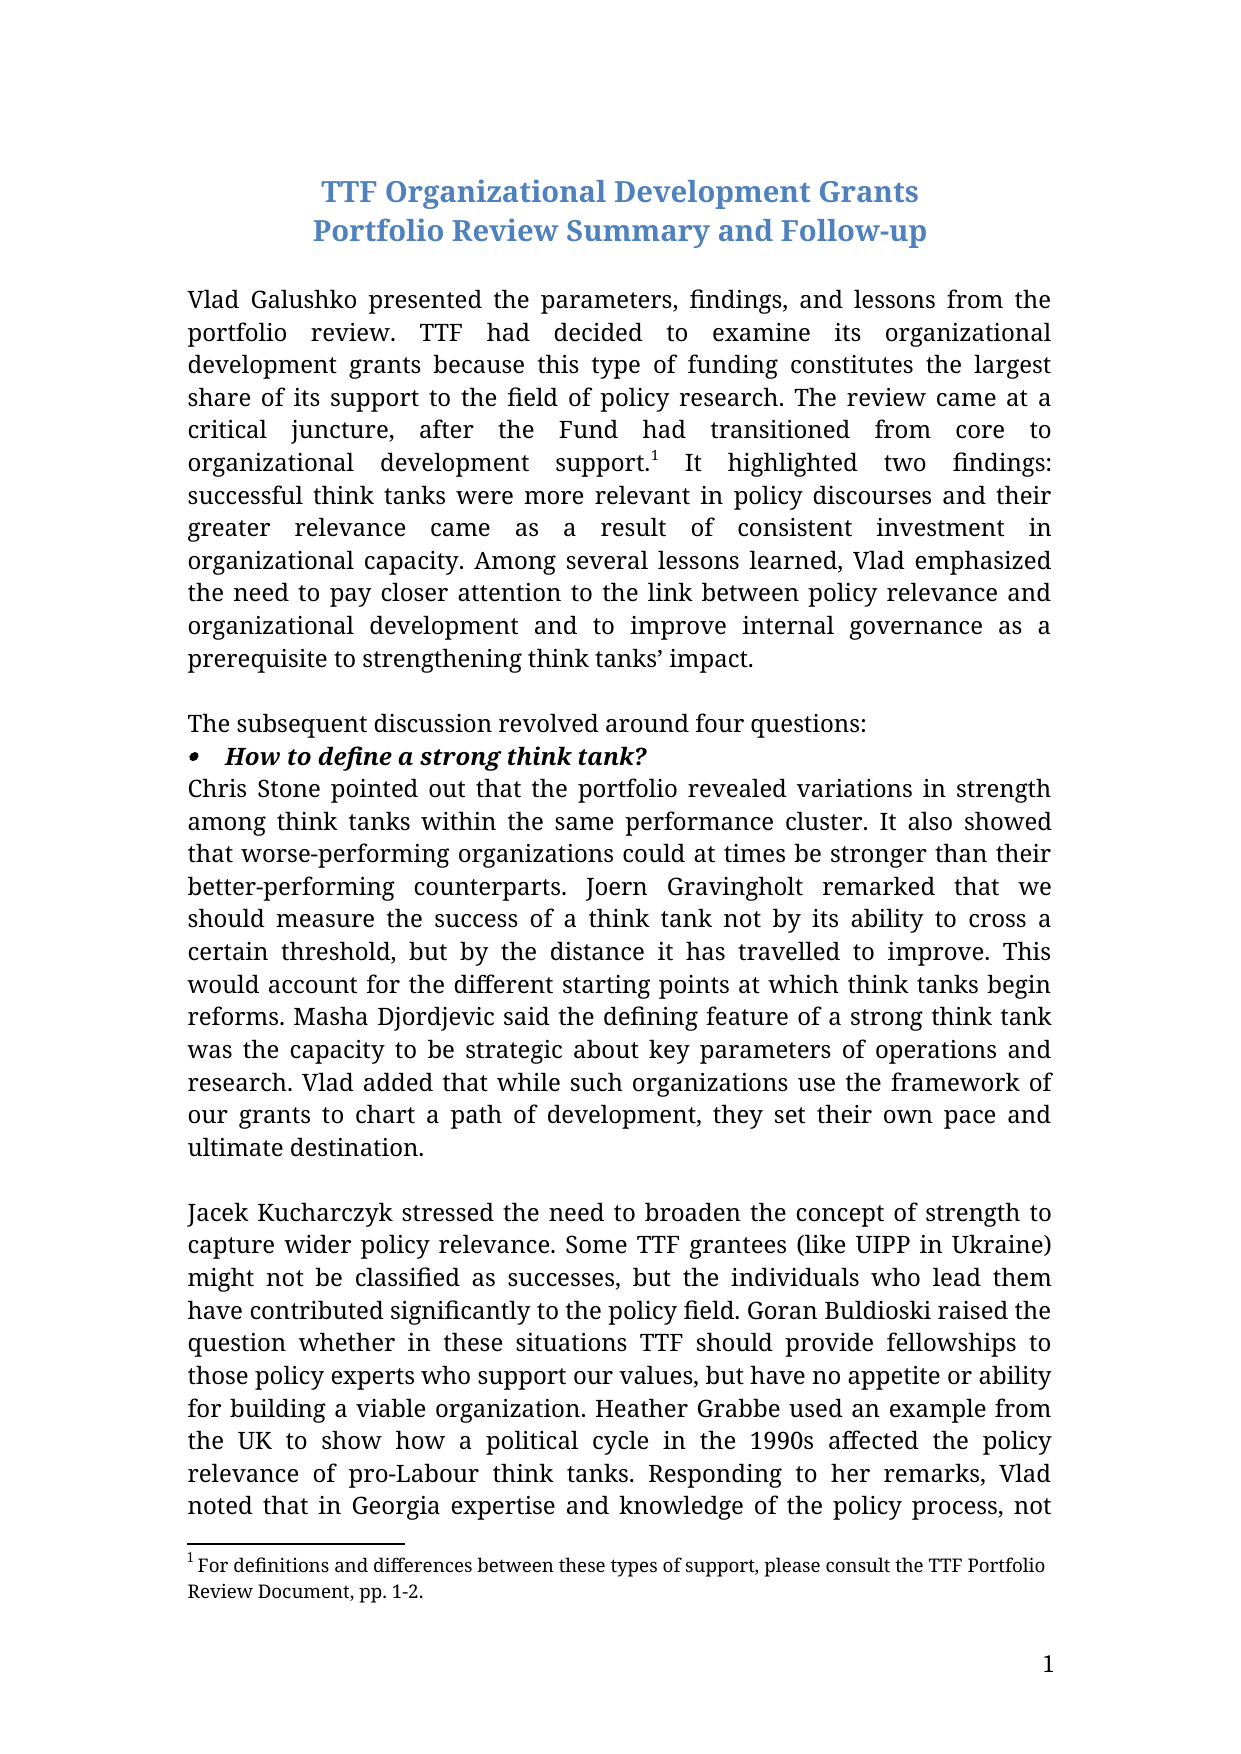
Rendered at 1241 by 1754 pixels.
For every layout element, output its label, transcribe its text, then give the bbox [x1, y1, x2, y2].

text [187, 1196, 1053, 1522]
subtitle TTF Organizational Development Grants Portfolio Review Summary and Follow-up [187, 171, 1053, 250]
list How to define a strong think tank? [187, 739, 1053, 772]
text Chris Stone pointed out that the portfolio revealed variations in strength among think tanks within the same performance cluster. It also showed that worse-performing organizations could at times be stronger than their better-performing counterparts. Joern Gravingholt remarked that we should measure the success of a think tank not by its ability to cross a certain threshold, but by the distance it has travelled to improve. This would account for the different starting points at which think tanks begin reforms. Masha Djordjevic said the defining feature of a strong think tank was the capacity to be strategic about key parameters of operations and research. Vlad added that while such organizations use the framework of our grants to chart a path of development, they set their own pace and ultimate destination. [187, 772, 1053, 1163]
text The subsequent discussion revolved around four questions: [187, 707, 1053, 739]
text Vlad Galushko presented the parameters, findings, and lessons from the portfolio review. TTF had decided to examine its organizational development grants because this type of funding constitutes the largest share of its support to the field of policy research. The review came at a critical juncture, after the Fund had transitioned from core to organizational development support. It highlighted two findings: successful think tanks were more relevant in policy discourses and their greater relevance came as a result of consistent investment in organizational capacity. Among several lessons learned, Vlad emphasized the need to pay closer attention to the link between policy relevance and organizational development and to improve internal governance as a prerequisite to strengthening think tanks’ impact. [187, 283, 1053, 674]
